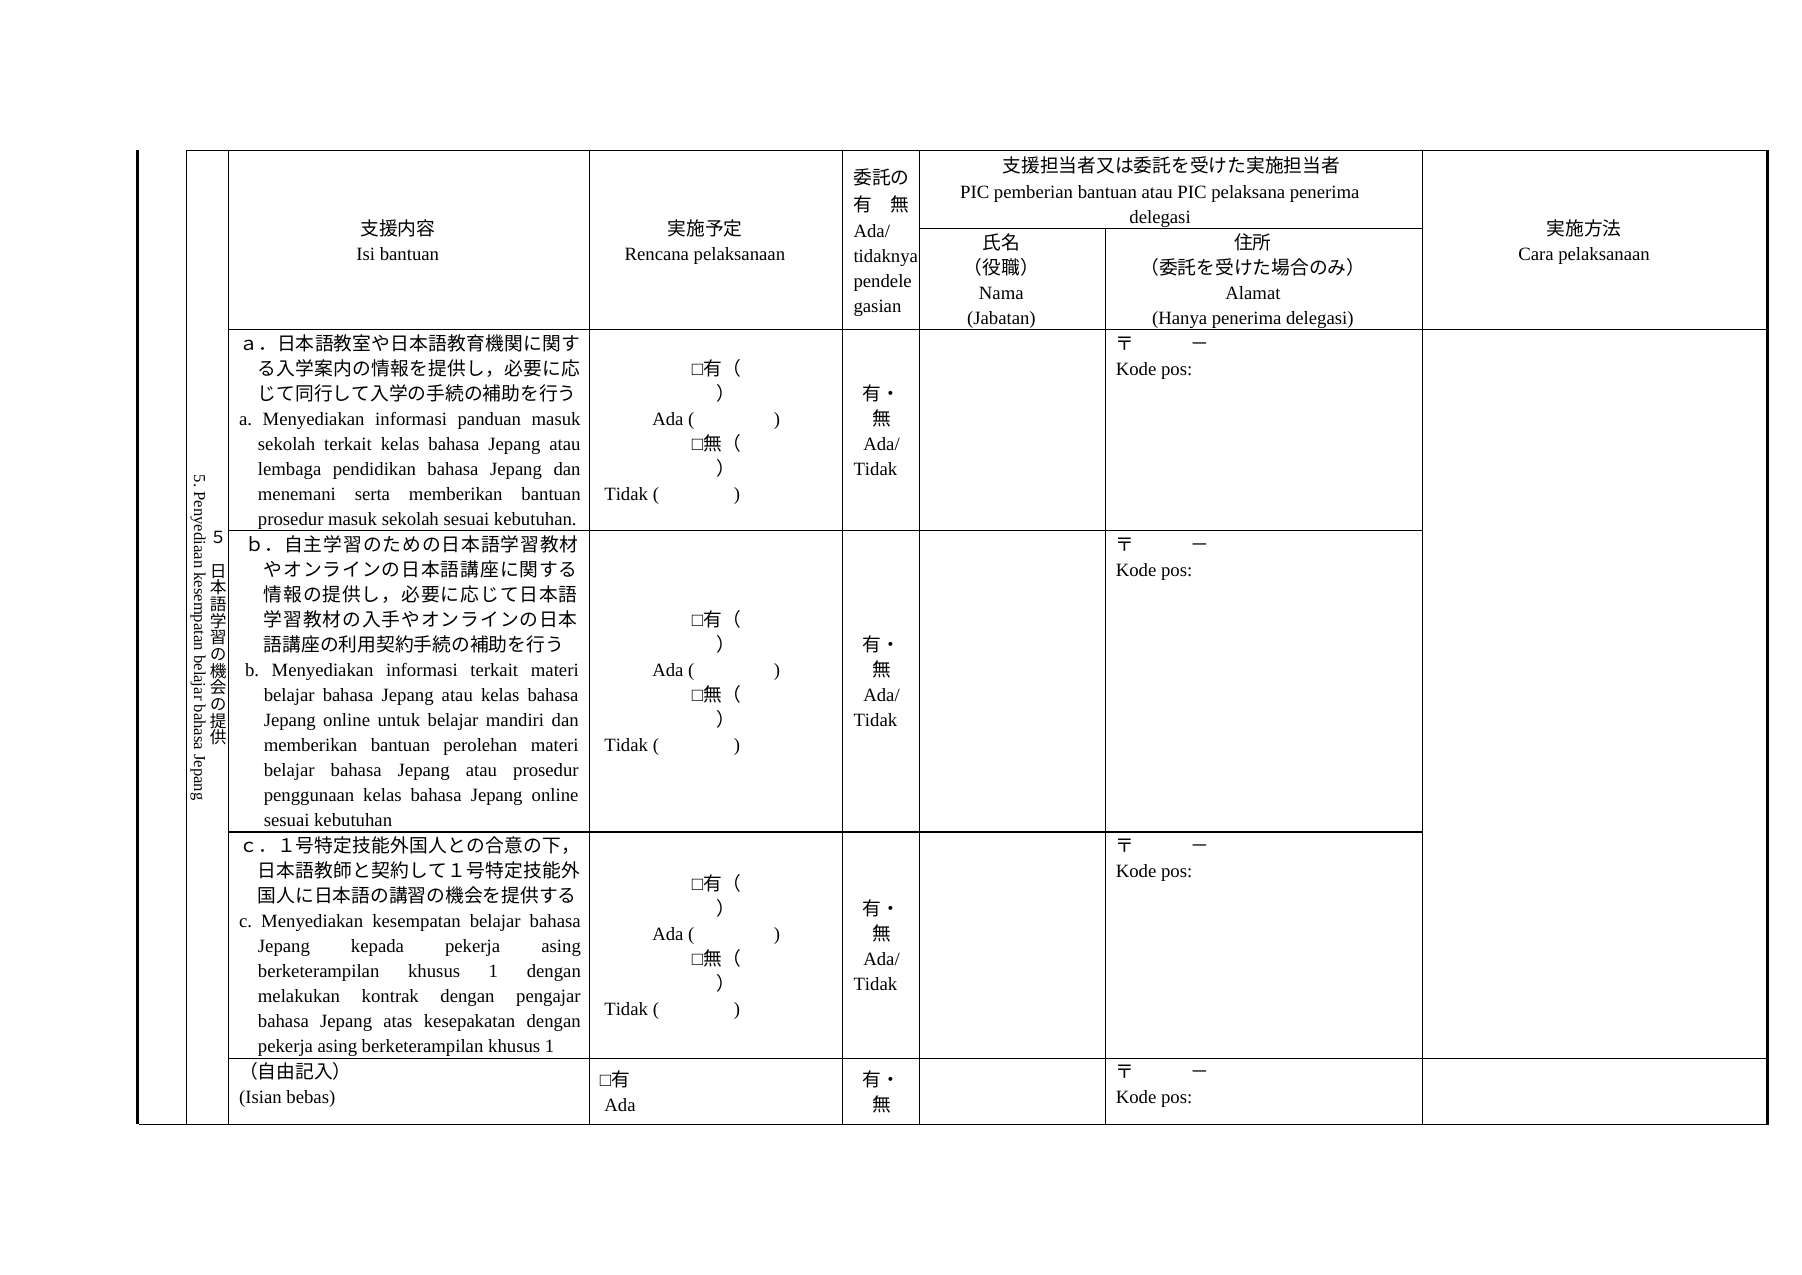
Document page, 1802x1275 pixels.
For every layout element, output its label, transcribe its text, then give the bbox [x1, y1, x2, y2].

table_cell □有（ ） Ada ( ) □無（ ） Tidak ( ) [590, 833, 842, 1057]
table_header 委託の 有 無 Ada/tidaknya pendelegasian [843, 151, 919, 329]
table_header 実施方法 Cara pelaksanaan [1423, 151, 1766, 329]
table_cell 〒 － Kode pos: [1106, 330, 1422, 530]
table_cell 有・無 Ada/ Tidak [843, 833, 919, 1057]
table_cell 住所 （委託を受けた場合のみ） Alamat (Hanya penerima delegasi) [1106, 229, 1422, 329]
table_header [139, 150, 186, 1124]
table_cell [920, 330, 1105, 530]
table_cell 有・無 Ada/ Tidak [843, 330, 919, 530]
table_cell [920, 833, 1105, 1057]
table_cell [920, 531, 1105, 831]
table_cell 有・無 Ada/ Tidak [843, 531, 919, 831]
table_header 支援内容 Isi bantuan [229, 151, 589, 329]
table_header ５ 日本語学習の機会の提供 5. Penyediaan kesempatan belajar bahasa Jepang [187, 151, 228, 1124]
table_cell ａ．日本語教室や日本語教育機関に関する入学案内の情報を提供し，必要に応じて同行して入学の手続の補助を行う a. Menyediakan informasi panduan masuk sekolah terkait kelas bahasa Jepang atau lembaga pendidikan bahasa Jepang dan menemani serta memberikan bantuan prosedur masuk sekolah sesuai kebutuhan. [229, 330, 589, 530]
table_cell □有（ ） Ada ( ) □無（ ） Tidak ( ) [590, 330, 842, 530]
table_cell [229, 1059, 589, 1124]
table_header 実施予定 Rencana pelaksanaan [590, 151, 842, 329]
table_cell □有 Ada □無 Tidak [590, 1059, 842, 1124]
table_cell ｃ．１号特定技能外国人との合意の下，日本語教師と契約して１号特定技能外国人に日本語の講習の機会を提供する c. Menyediakan kesempatan belajar bahasa Jepang kepada pekerja asing berketerampilan khusus 1 dengan melakukan kontrak dengan pengajar bahasa Jepang atas kesepakatan dengan pekerja asing berketerampilan khusus 1 [229, 833, 589, 1057]
table_cell 〒 － Kode pos: [1106, 1059, 1422, 1124]
table_cell 有・無 Ada/ Tidak [843, 1059, 919, 1124]
table_cell ｂ．自主学習のための日本語学習教材やオンラインの日本語講座に関する情報の提供し，必要に応じて日本語学習教材の入手やオンラインの日本語講座の利用契約手続の補助を行う b. Menyediakan informasi terkait materi belajar bahasa Jepang atau kelas bahasa Jepang online untuk belajar mandiri dan memberikan bantuan perolehan materi belajar bahasa Jepang atau prosedur penggunaan kelas bahasa Jepang online sesuai kebutuhan [229, 531, 589, 831]
table_cell [920, 1059, 1105, 1124]
table_header 支援担当者又は委託を受けた実施担当者 PIC pemberian bantuan atau PIC pelaksana penerima delegasi [920, 151, 1422, 228]
table_cell 〒 － Kode pos: [1106, 531, 1422, 831]
table_cell □有（ ） Ada ( ) □無（ ） Tidak ( ) [590, 531, 842, 831]
table_cell 氏名 （役職） Nama (Jabatan) [920, 229, 1105, 329]
table_cell [1423, 330, 1766, 1057]
table_cell 〒 － Kode pos: [1106, 833, 1422, 1057]
table_cell [1423, 1059, 1766, 1124]
